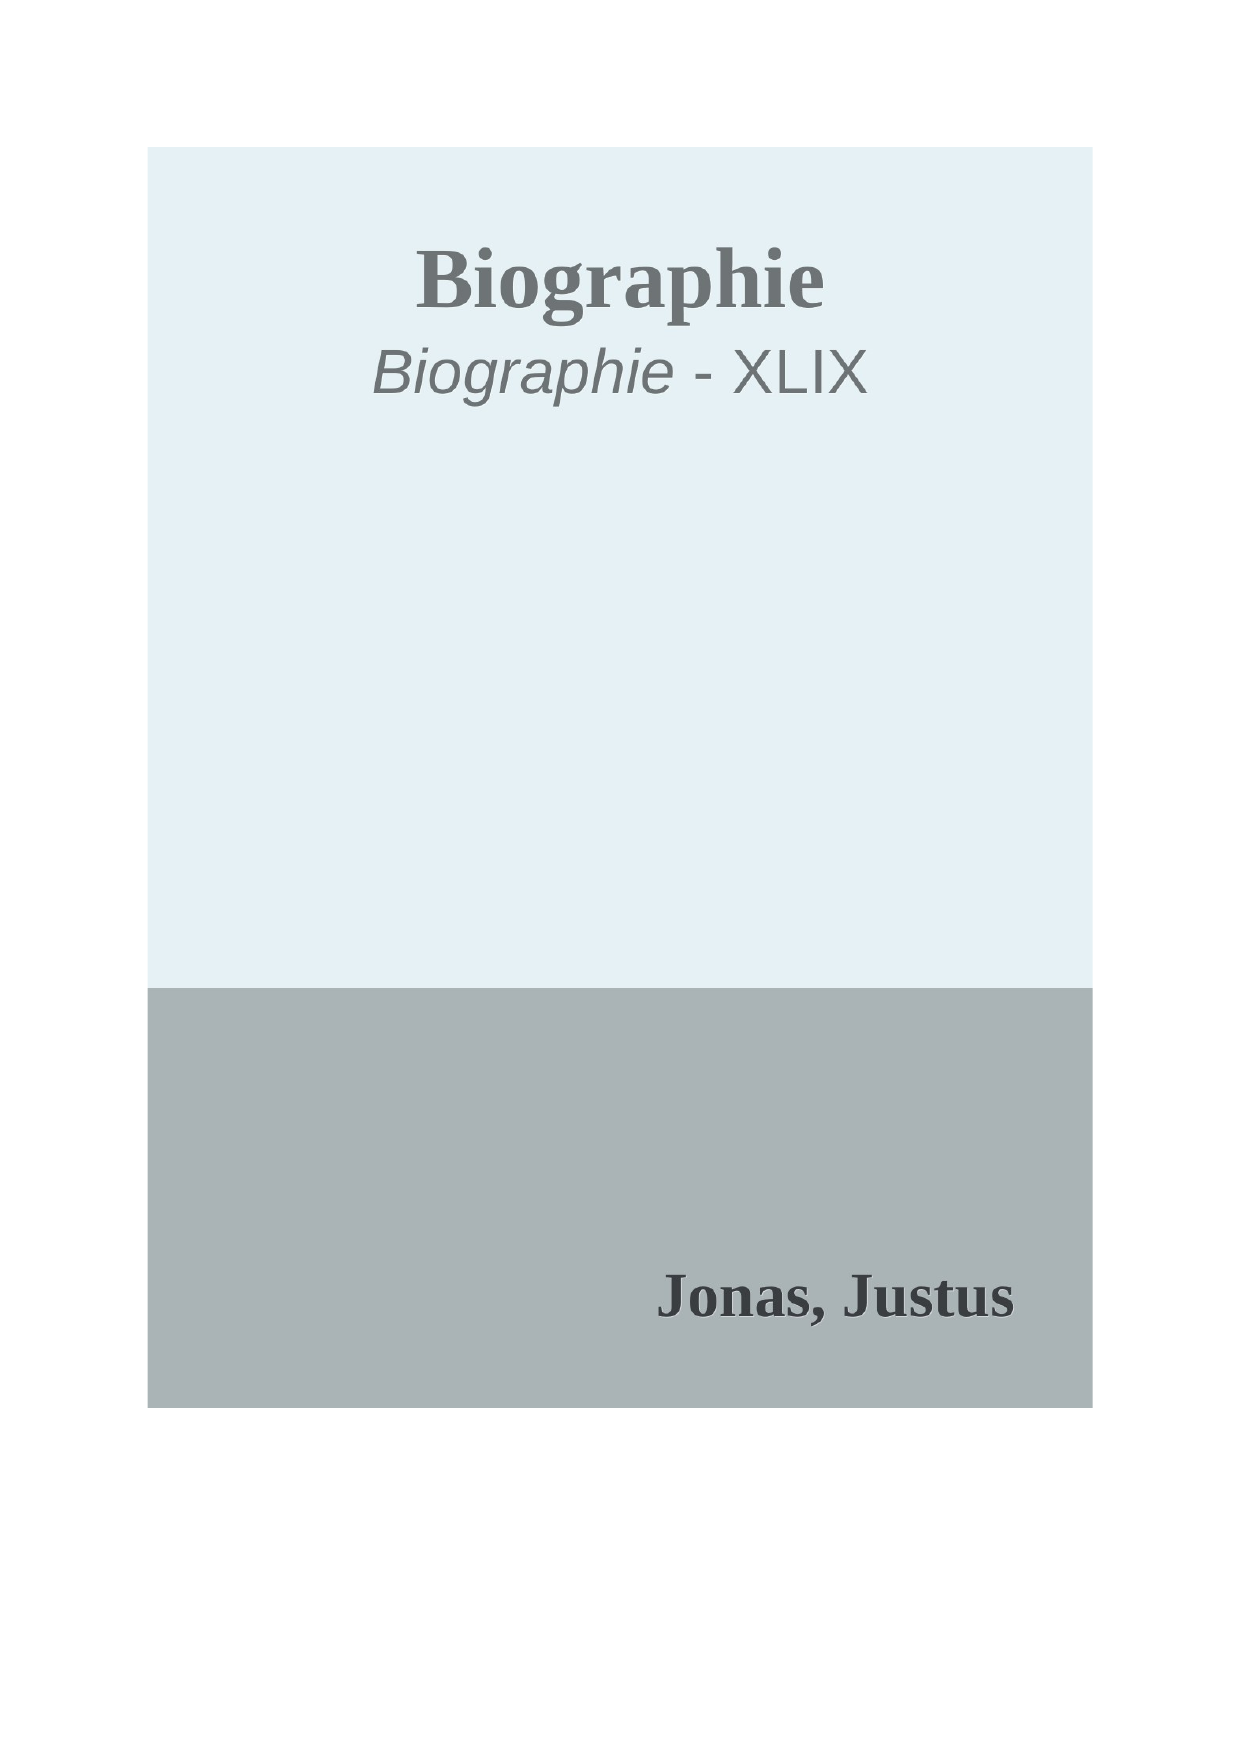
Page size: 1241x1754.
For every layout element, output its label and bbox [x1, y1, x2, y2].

picture [147, 147, 1093, 1408]
